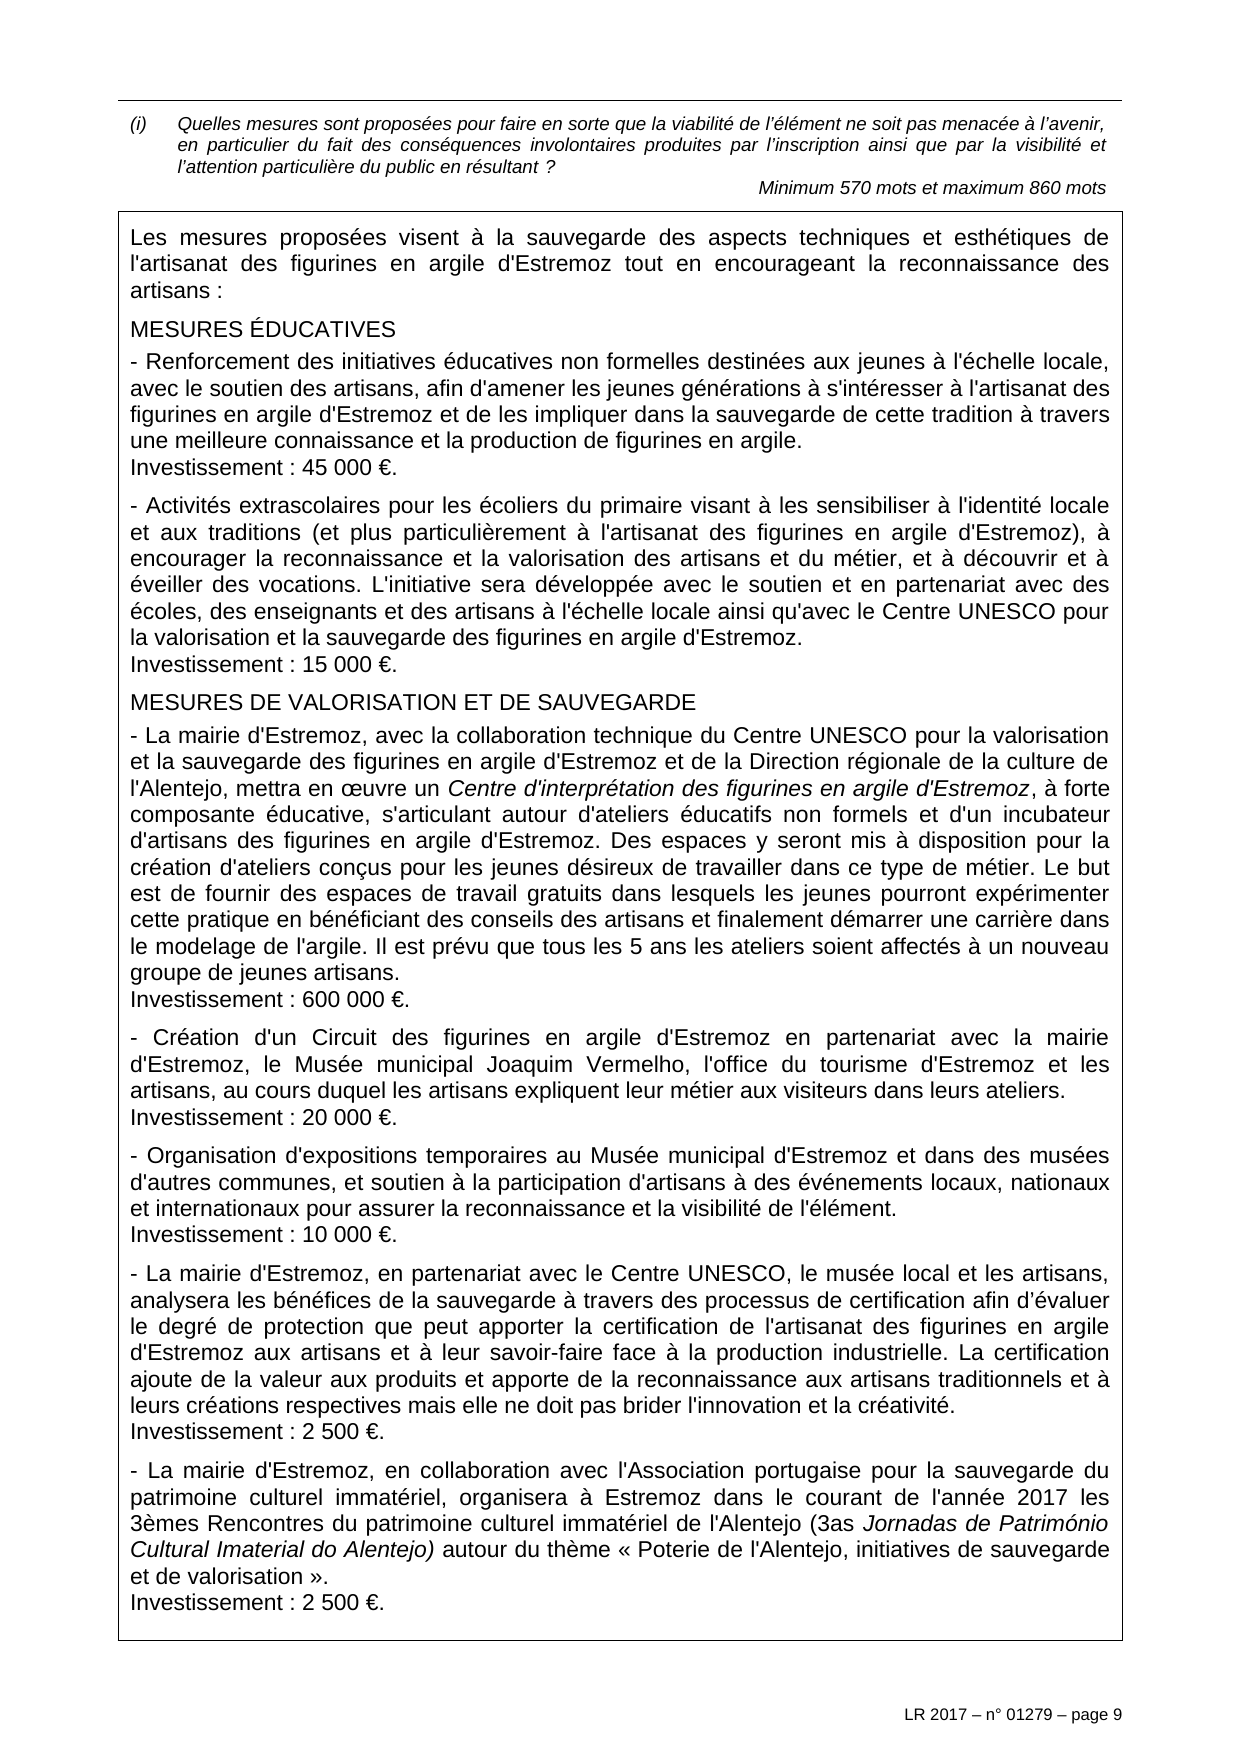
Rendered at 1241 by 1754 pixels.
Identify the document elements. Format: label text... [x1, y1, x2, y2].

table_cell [119, 212, 1122, 1639]
table_cell Quelles mesures sont proposées pour faire en sorte que la viabilité de l’élément ne soit pas menacée à l’avenir, en particulier du fait des conséquences involontaires produites par l’inscription ainsi que par la visibilité et l’attention particulière du public en résultant ? Minimum 570 mots et maximum 860 mots [118, 101, 1122, 211]
